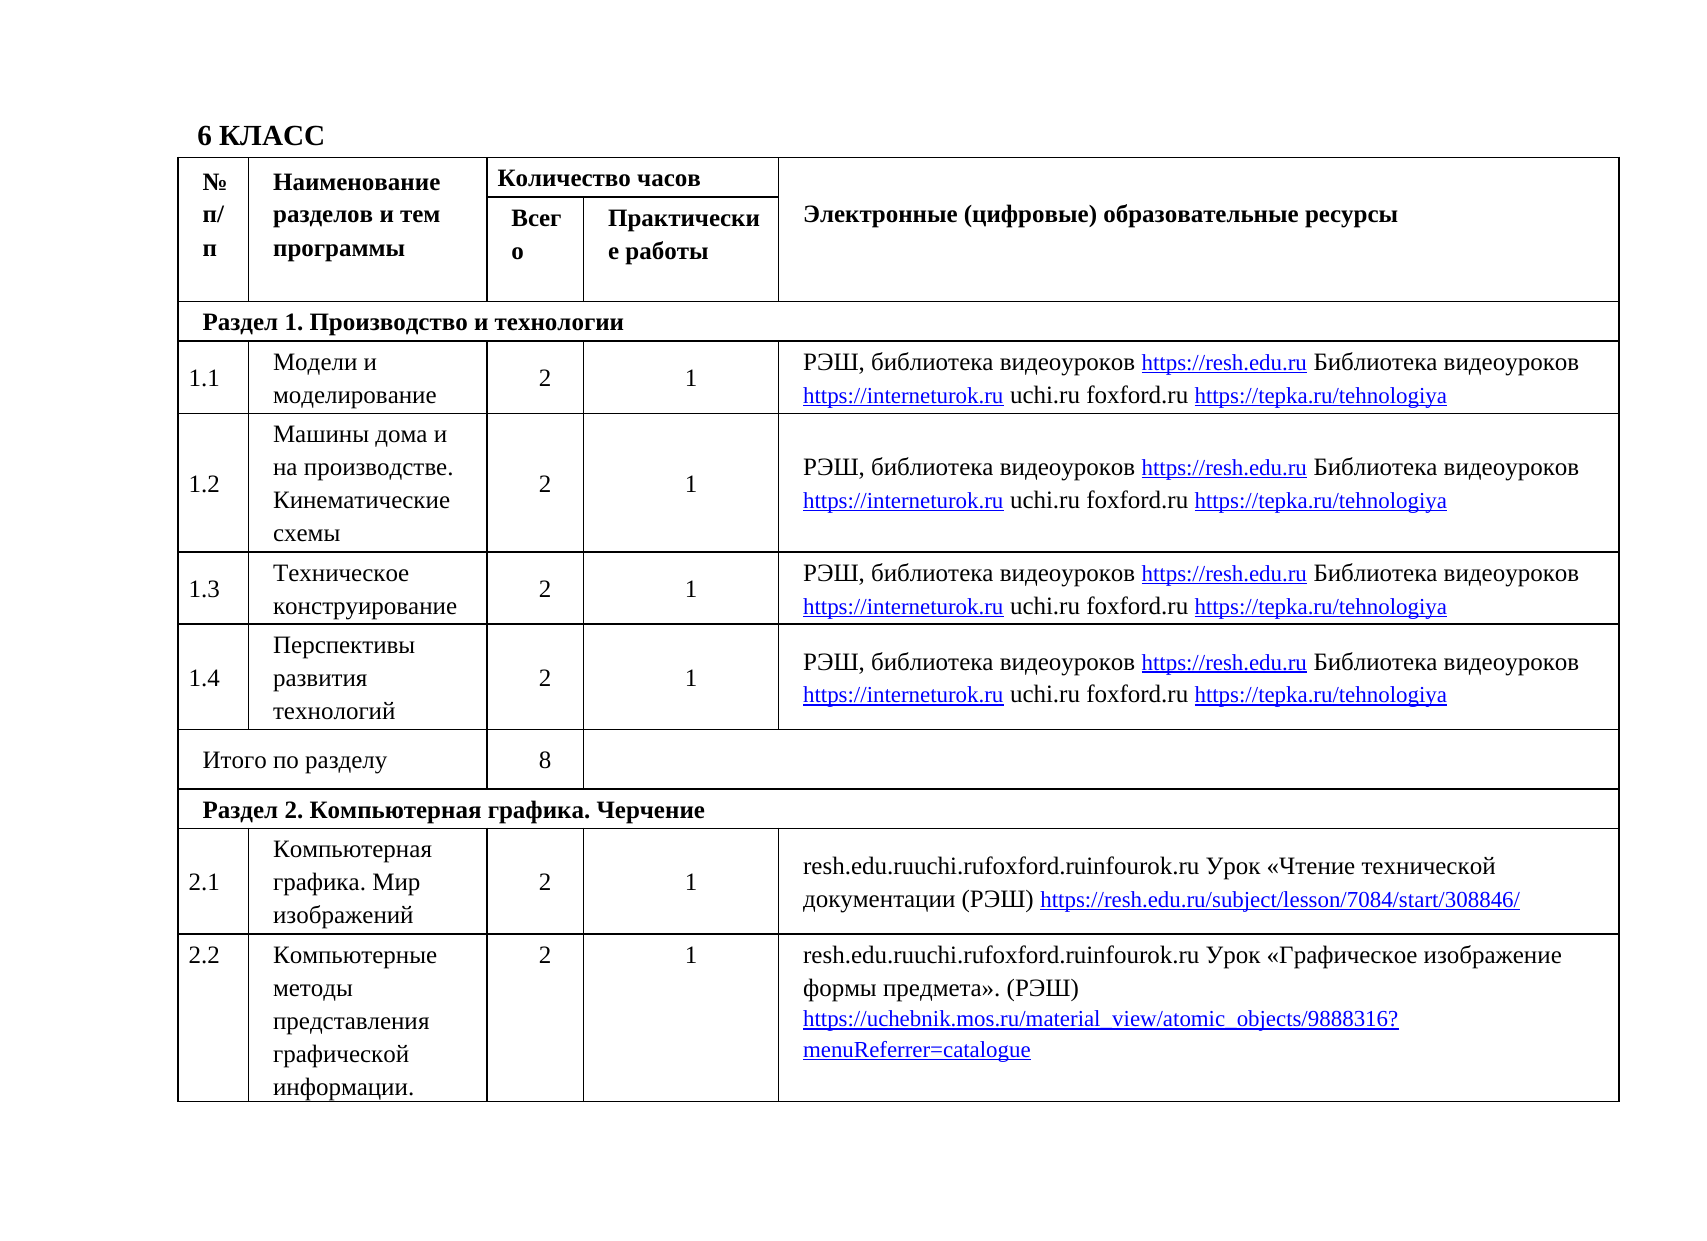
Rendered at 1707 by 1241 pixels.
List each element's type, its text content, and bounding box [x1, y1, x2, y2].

table_cell Раздел 1. Производство и технологии [179, 302, 1618, 340]
table_cell 2 [488, 414, 583, 551]
table_cell Практические работы [584, 198, 778, 301]
table_cell 2 [488, 342, 583, 412]
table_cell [249, 935, 486, 1101]
table_cell 1.2 [179, 414, 248, 551]
table_header Количество часов [488, 158, 778, 196]
table_header Электронные (цифровые) образовательные ресурсы [779, 158, 1618, 301]
table_cell РЭШ, библиотека видеоуроков https://resh.edu.ru Библиотека видеоуроков https://interneturok.ru uchi.ru foxford.ru https://tepka.ru/tehnologiya [779, 342, 1618, 412]
table_cell 1 [584, 625, 778, 729]
table_header Наименование разделов и тем программы [249, 158, 486, 301]
table_header № п/п [179, 158, 248, 301]
table_cell 1 [584, 935, 778, 1101]
table_cell 1 [584, 553, 778, 623]
table_cell Раздел 2. Компьютерная графика. Черчение [179, 790, 1618, 828]
table_cell Всего [488, 198, 583, 301]
table_cell [584, 730, 1618, 788]
table_cell Техническое конструирование [249, 553, 486, 623]
table_cell 1 [584, 342, 778, 412]
table_cell 8 [488, 730, 583, 788]
table_cell Модели и моделирование [249, 342, 486, 412]
table_cell 1 [584, 829, 778, 933]
table_cell Машины дома и на производстве. Кинематические схемы [249, 414, 486, 551]
table_cell 2 [488, 553, 583, 623]
table_cell Перспективы развития технологий [249, 625, 486, 729]
text 6 КЛАСС [190, 118, 1618, 152]
table_cell 1.1 [179, 342, 248, 412]
table_cell resh.edu.ruuchi.rufoxford.ruinfourok.ru Урок «Чтение технической документации (РЭШ) https://resh.edu.ru/subject/lesson/7084/start/308846/ [779, 829, 1618, 933]
table_cell РЭШ, библиотека видеоуроков https://resh.edu.ru Библиотека видеоуроков https://interneturok.ru uchi.ru foxford.ru https://tepka.ru/tehnologiya [779, 553, 1618, 623]
table_cell 2 [488, 829, 583, 933]
table_cell 1.4 [179, 625, 248, 729]
table_cell 1 [584, 414, 778, 551]
table_cell 2 [488, 625, 583, 729]
table_cell Итого по разделу [179, 730, 486, 788]
table_cell 1.3 [179, 553, 248, 623]
table_cell Компьютерная графика. Мир изображений [249, 829, 486, 933]
table_cell 2 [488, 935, 583, 1101]
table_cell 2.2 [179, 935, 248, 1101]
table_cell РЭШ, библиотека видеоуроков https://resh.edu.ru Библиотека видеоуроков https://interneturok.ru uchi.ru foxford.ru https://tepka.ru/tehnologiya [779, 414, 1618, 551]
table_cell 2.1 [179, 829, 248, 933]
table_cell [779, 935, 1618, 1101]
table_cell РЭШ, библиотека видеоуроков https://resh.edu.ru Библиотека видеоуроков https://interneturok.ru uchi.ru foxford.ru https://tepka.ru/tehnologiya [779, 625, 1618, 729]
